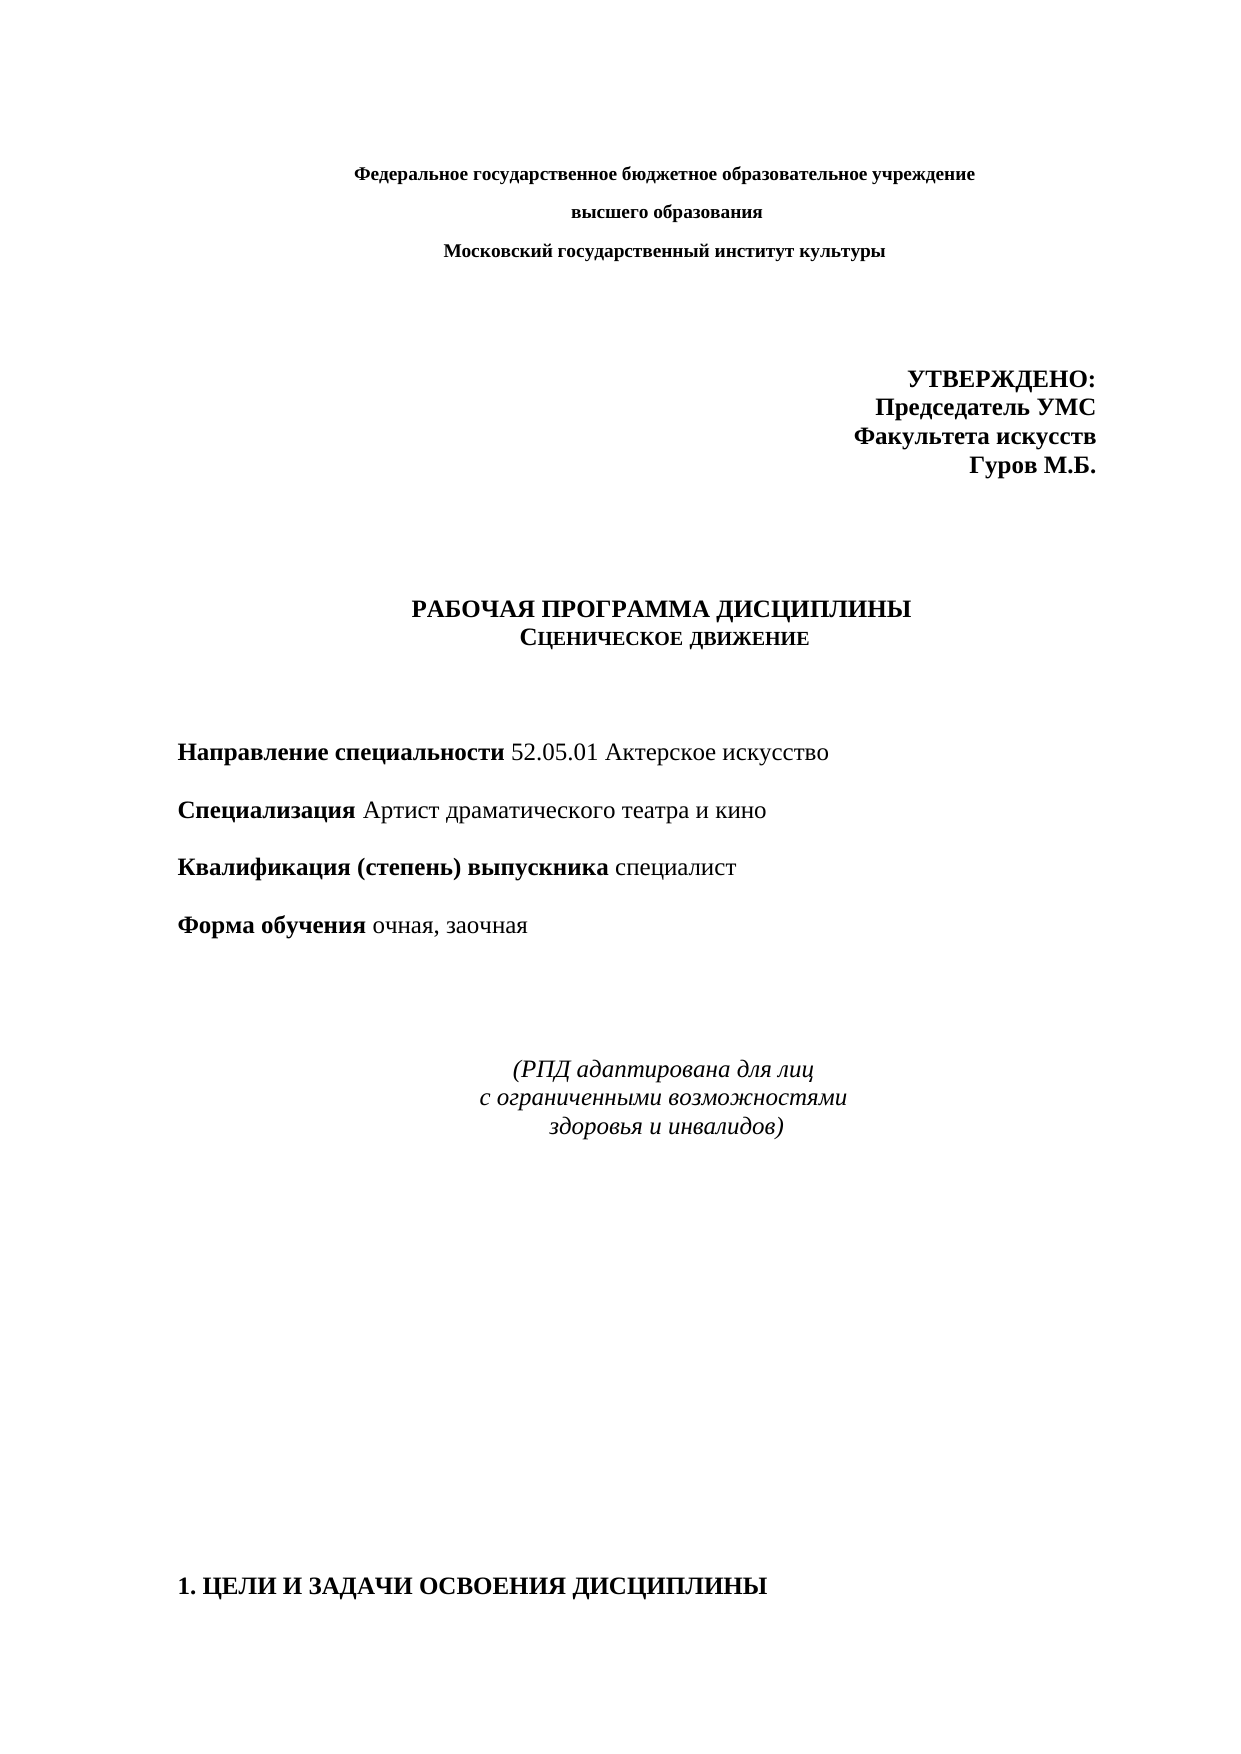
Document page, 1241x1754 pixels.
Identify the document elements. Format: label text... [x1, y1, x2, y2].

text Квалификация (степень) выпускника специалист [177, 852, 1152, 881]
table_header УТВЕРЖДЕНО: Председатель УМС Факультета искусств Гуров М.Б. [665, 364, 1107, 479]
text Специализация Артист драматического театра и кино [177, 795, 1152, 824]
text РАБОЧАЯ ПРОГРАММА ДИСЦИПЛИНЫ Сценическое движение [177, 594, 1152, 651]
text Направление специальности 52.05.01 Актерское искусство [177, 737, 1152, 766]
text Федеральное государственное бюджетное образовательное учреждение [177, 162, 1152, 201]
text Московский государственный институт культуры [177, 239, 1152, 277]
text 1. ЦЕЛИ И ЗАДАЧИ ОСВОЕНИЯ ДИСЦИПЛИНЫ [177, 1571, 1152, 1600]
text Форма обучения очная, заочная [177, 910, 1152, 939]
text здоровья и инвалидов) [177, 1111, 1152, 1140]
text с ограниченными возможностями [177, 1082, 1152, 1111]
text высшего образования [177, 201, 1152, 239]
text (РПД адаптирована для лиц [177, 1054, 1152, 1082]
